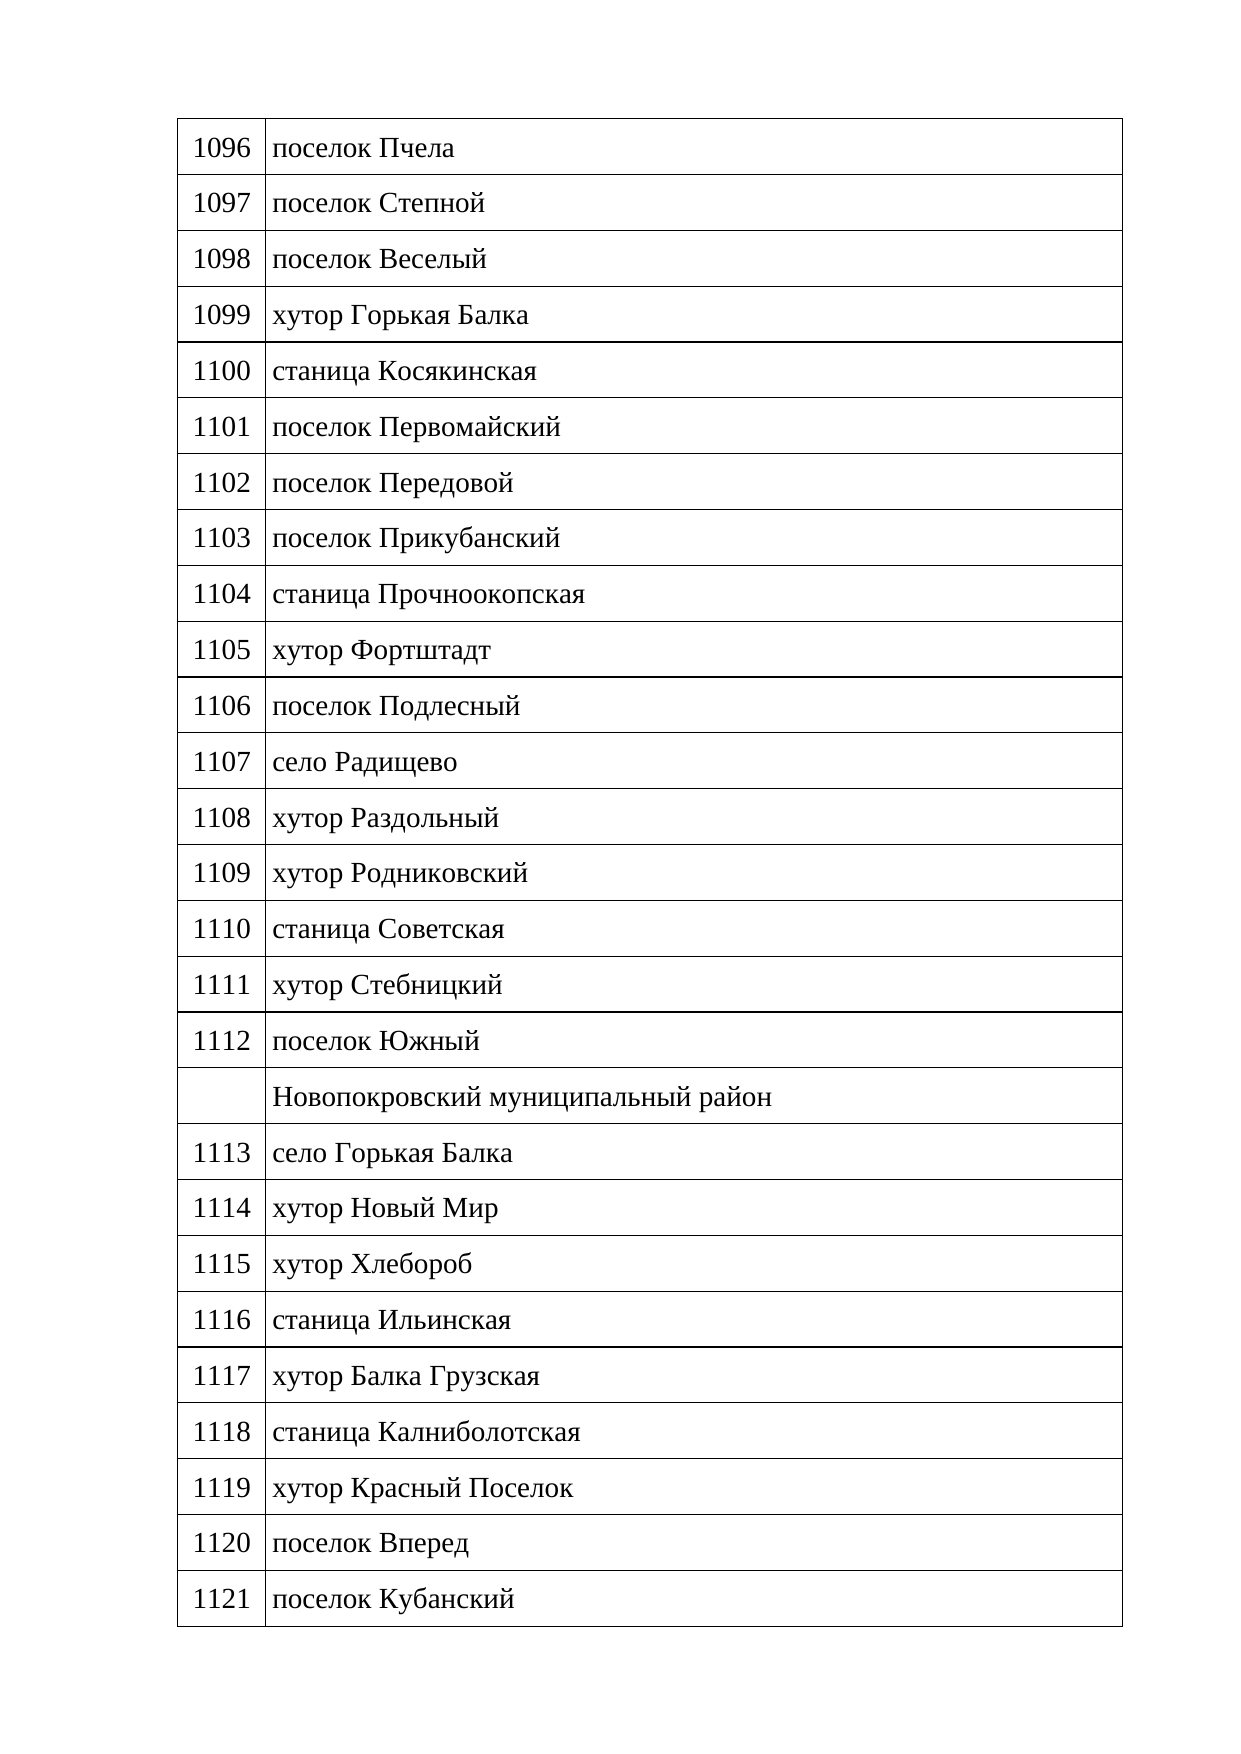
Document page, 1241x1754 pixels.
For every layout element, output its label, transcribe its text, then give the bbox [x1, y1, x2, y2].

table_cell 1100 [178, 343, 265, 397]
table_cell поселок Первомайский [266, 398, 1122, 453]
table_cell хутор Фортштадт [266, 622, 1122, 676]
table_cell 1120 [178, 1515, 265, 1570]
table_cell село Горькая Балка [266, 1124, 1122, 1179]
table_cell 1104 [178, 566, 265, 621]
table_cell хутор Хлебороб [266, 1236, 1122, 1291]
table_cell поселок Южный [266, 1013, 1122, 1067]
table_cell хутор Раздольный [266, 789, 1122, 844]
table_cell 1112 [178, 1013, 265, 1067]
table_cell станица Калниболотская [266, 1403, 1122, 1458]
table_cell поселок Веселый [266, 231, 1122, 286]
table_cell хутор Стебницкий [266, 957, 1122, 1011]
table_cell 1117 [178, 1348, 265, 1402]
table_cell станица Косякинская [266, 343, 1122, 397]
table_cell село Радищево [266, 733, 1122, 788]
table_cell поселок Степной [266, 175, 1122, 230]
table_cell 1108 [178, 789, 265, 844]
table_cell хутор Горькая Балка [266, 287, 1122, 341]
table_cell 1101 [178, 398, 265, 453]
table_cell 1110 [178, 901, 265, 956]
table_cell поселок Кубанский [266, 1571, 1122, 1626]
table_cell 1115 [178, 1236, 265, 1291]
table_cell 1103 [178, 510, 265, 565]
table_cell станица Советская [266, 901, 1122, 956]
table_cell [178, 1068, 265, 1123]
table_cell 1116 [178, 1292, 265, 1346]
table_cell Новопокровский муниципальный район [266, 1068, 1122, 1123]
table_cell поселок Вперед [266, 1515, 1122, 1570]
table_cell 1107 [178, 733, 265, 788]
table_cell 1102 [178, 454, 265, 509]
table_cell 1114 [178, 1180, 265, 1235]
table_cell 1098 [178, 231, 265, 286]
table_cell 1105 [178, 622, 265, 676]
table_cell поселок Подлесный [266, 678, 1122, 732]
table_cell станица Прочноокопская [266, 566, 1122, 621]
table_cell поселок Прикубанский [266, 510, 1122, 565]
table_cell 1119 [178, 1459, 265, 1514]
table_cell поселок Пчела [266, 119, 1122, 174]
table_cell хутор Красный Поселок [266, 1459, 1122, 1514]
table_cell 1097 [178, 175, 265, 230]
table_cell 1121 [178, 1571, 265, 1626]
table_cell 1096 [178, 119, 265, 174]
table_cell станица Ильинская [266, 1292, 1122, 1346]
table_cell 1109 [178, 845, 265, 900]
table_cell 1106 [178, 678, 265, 732]
table_cell 1113 [178, 1124, 265, 1179]
table_cell хутор Новый Мир [266, 1180, 1122, 1235]
table_cell 1118 [178, 1403, 265, 1458]
table_cell 1099 [178, 287, 265, 341]
table_cell 1111 [178, 957, 265, 1011]
table_cell хутор Родниковский [266, 845, 1122, 900]
table_cell хутор Балка Грузская [266, 1348, 1122, 1402]
table_cell поселок Передовой [266, 454, 1122, 509]
